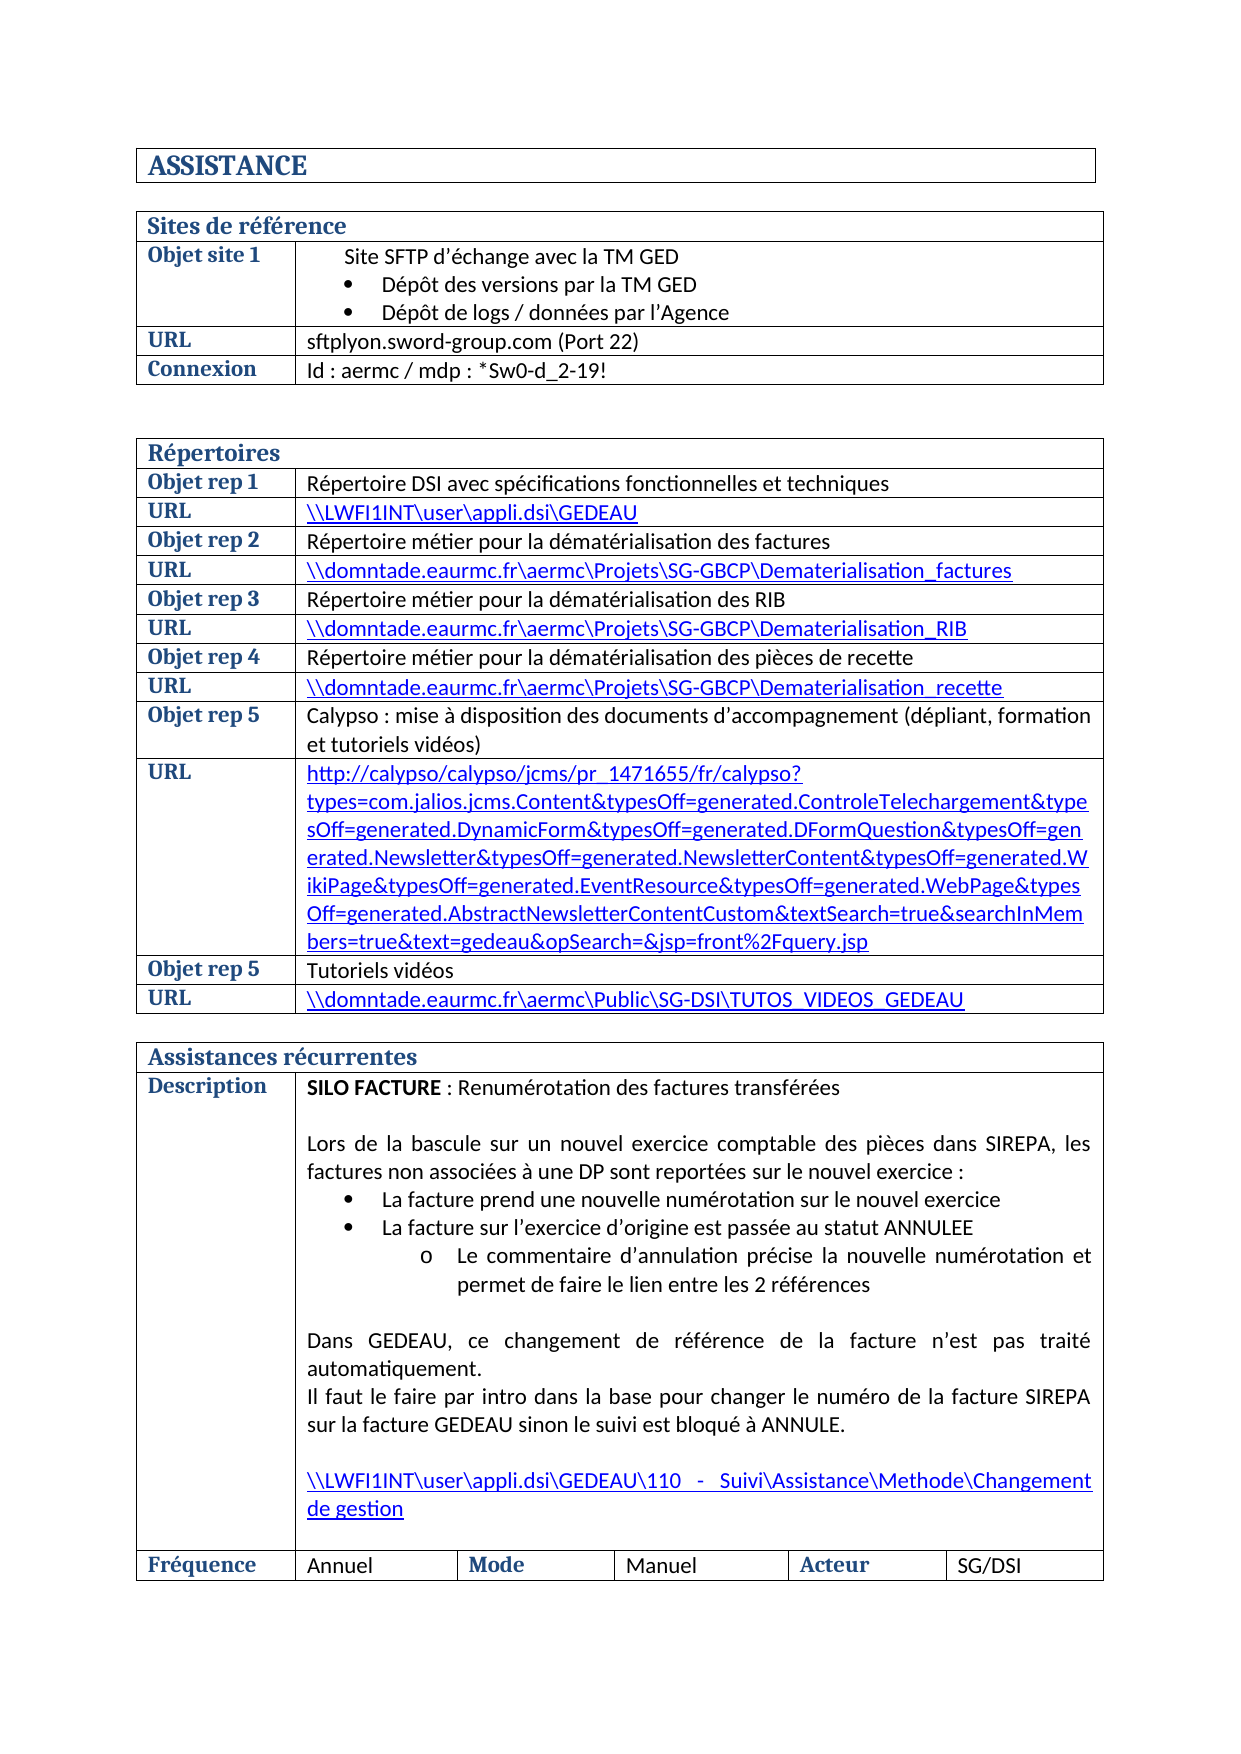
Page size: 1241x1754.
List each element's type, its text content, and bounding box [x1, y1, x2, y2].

table_cell Répertoire métier pour la dématérialisation des RIB [296, 585, 1103, 613]
table_cell Description [137, 1073, 295, 1550]
table_cell URL [137, 556, 295, 584]
table_cell Objet rep 3 [137, 585, 295, 613]
table_cell SG/DSI [947, 1551, 1103, 1579]
table_cell Fréquence [137, 1551, 295, 1579]
table_cell sftplyon.sword-group.com (Port 22) [296, 327, 1103, 355]
table_cell Répertoire métier pour la dématérialisation des pièces de recette [296, 644, 1103, 672]
table_cell Id : aermc / mdp : *Sw0-d_2-19! [296, 356, 1103, 384]
table_cell Annuel [296, 1551, 457, 1579]
table_cell SILO FACTURE : Renumérotation des factures transférées Lors de la bascule sur un nouvel exercice comptable des pièces dans SIREPA, les factures non associées à une DP sont reportées sur le nouvel exercice : La facture prend une nouvelle numérotation sur le nouvel exercice La facture sur l’exercice d’origine est passée au statut ANNULEE Le commentaire d’annulation précise la nouvelle numérotation et permet de faire le lien entre les 2 références Dans GEDEAU, ce changement de référence de la facture n’est pas traité automatiquement. Il faut le faire par intro dans la base pour changer le numéro de la facture SIREPA sur la facture GEDEAU sinon le suivi est bloqué à ANNULE. \\LWFI1INT\user\appli.dsi\GEDEAU\110 - Suivi\Assistance\Methode\Changement de gestion [296, 1073, 1103, 1550]
table_cell Objet rep 5 [137, 956, 295, 984]
table_cell ASSISTANCE [137, 149, 1095, 182]
table_cell Objet rep 4 [137, 644, 295, 672]
table_cell \\domntade.eaurmc.fr\aermc\Projets\SG-GBCP\Dematerialisation_recette [296, 673, 1103, 701]
table_cell URL [137, 498, 295, 526]
table_cell \\LWFI1INT\user\appli.dsi\GEDEAU [296, 498, 1103, 526]
table_cell Site SFTP d’échange avec la TM GED Dépôt des versions par la TM GED Dépôt de logs / données par l’Agence [296, 242, 1103, 326]
table_cell URL [137, 759, 295, 955]
table_cell Répertoire DSI avec spécifications fonctionnelles et techniques [296, 469, 1103, 497]
table_cell Calypso : mise à disposition des documents d’accompagnement (dépliant, formation et tutoriels vidéos) [296, 702, 1103, 758]
table_cell http://calypso/calypso/jcms/pr_1471655/fr/calypso?types=com.jalios.jcms.Content&typesOff=generated.ControleTelechargement&typesOff=generated.DynamicForm&typesOff=generated.DFormQuestion&typesOff=generated.Newsletter&typesOff=generated.NewsletterContent&typesOff=generated.WikiPage&typesOff=generated.EventResource&typesOff=generated.WebPage&typesOff=generated.AbstractNewsletterContentCustom&textSearch=true&searchInMembers=true&text=gedeau&opSearch=&jsp=front%2Fquery.jsp [296, 759, 1103, 955]
table_cell Connexion [137, 356, 295, 384]
table_header Sites de référence [137, 212, 1103, 241]
table_cell Tutoriels vidéos [296, 956, 1103, 984]
table_cell \\domntade.eaurmc.fr\aermc\Projets\SG-GBCP\Dematerialisation_factures [296, 556, 1103, 584]
table_header Répertoires [137, 439, 1103, 468]
table_cell Objet rep 5 [137, 702, 295, 758]
table_cell URL [137, 673, 295, 701]
table_cell Objet rep 1 [137, 469, 295, 497]
table_cell URL [137, 615, 295, 642]
table_cell Répertoire métier pour la dématérialisation des factures [296, 527, 1103, 555]
table_cell URL [137, 985, 295, 1013]
table_cell URL [137, 327, 295, 355]
table_cell Manuel [615, 1551, 788, 1579]
table_cell Acteur [789, 1551, 946, 1579]
table_header Assistances récurrentes [137, 1043, 1103, 1072]
table_cell Objet site 1 [137, 242, 295, 326]
table_cell Objet rep 2 [137, 527, 295, 555]
table_cell \\domntade.eaurmc.fr\aermc\Public\SG-DSI\TUTOS_VIDEOS_GEDEAU [296, 985, 1103, 1013]
table_cell \\domntade.eaurmc.fr\aermc\Projets\SG-GBCP\Dematerialisation_RIB [296, 615, 1103, 642]
table_cell Mode [458, 1551, 614, 1579]
